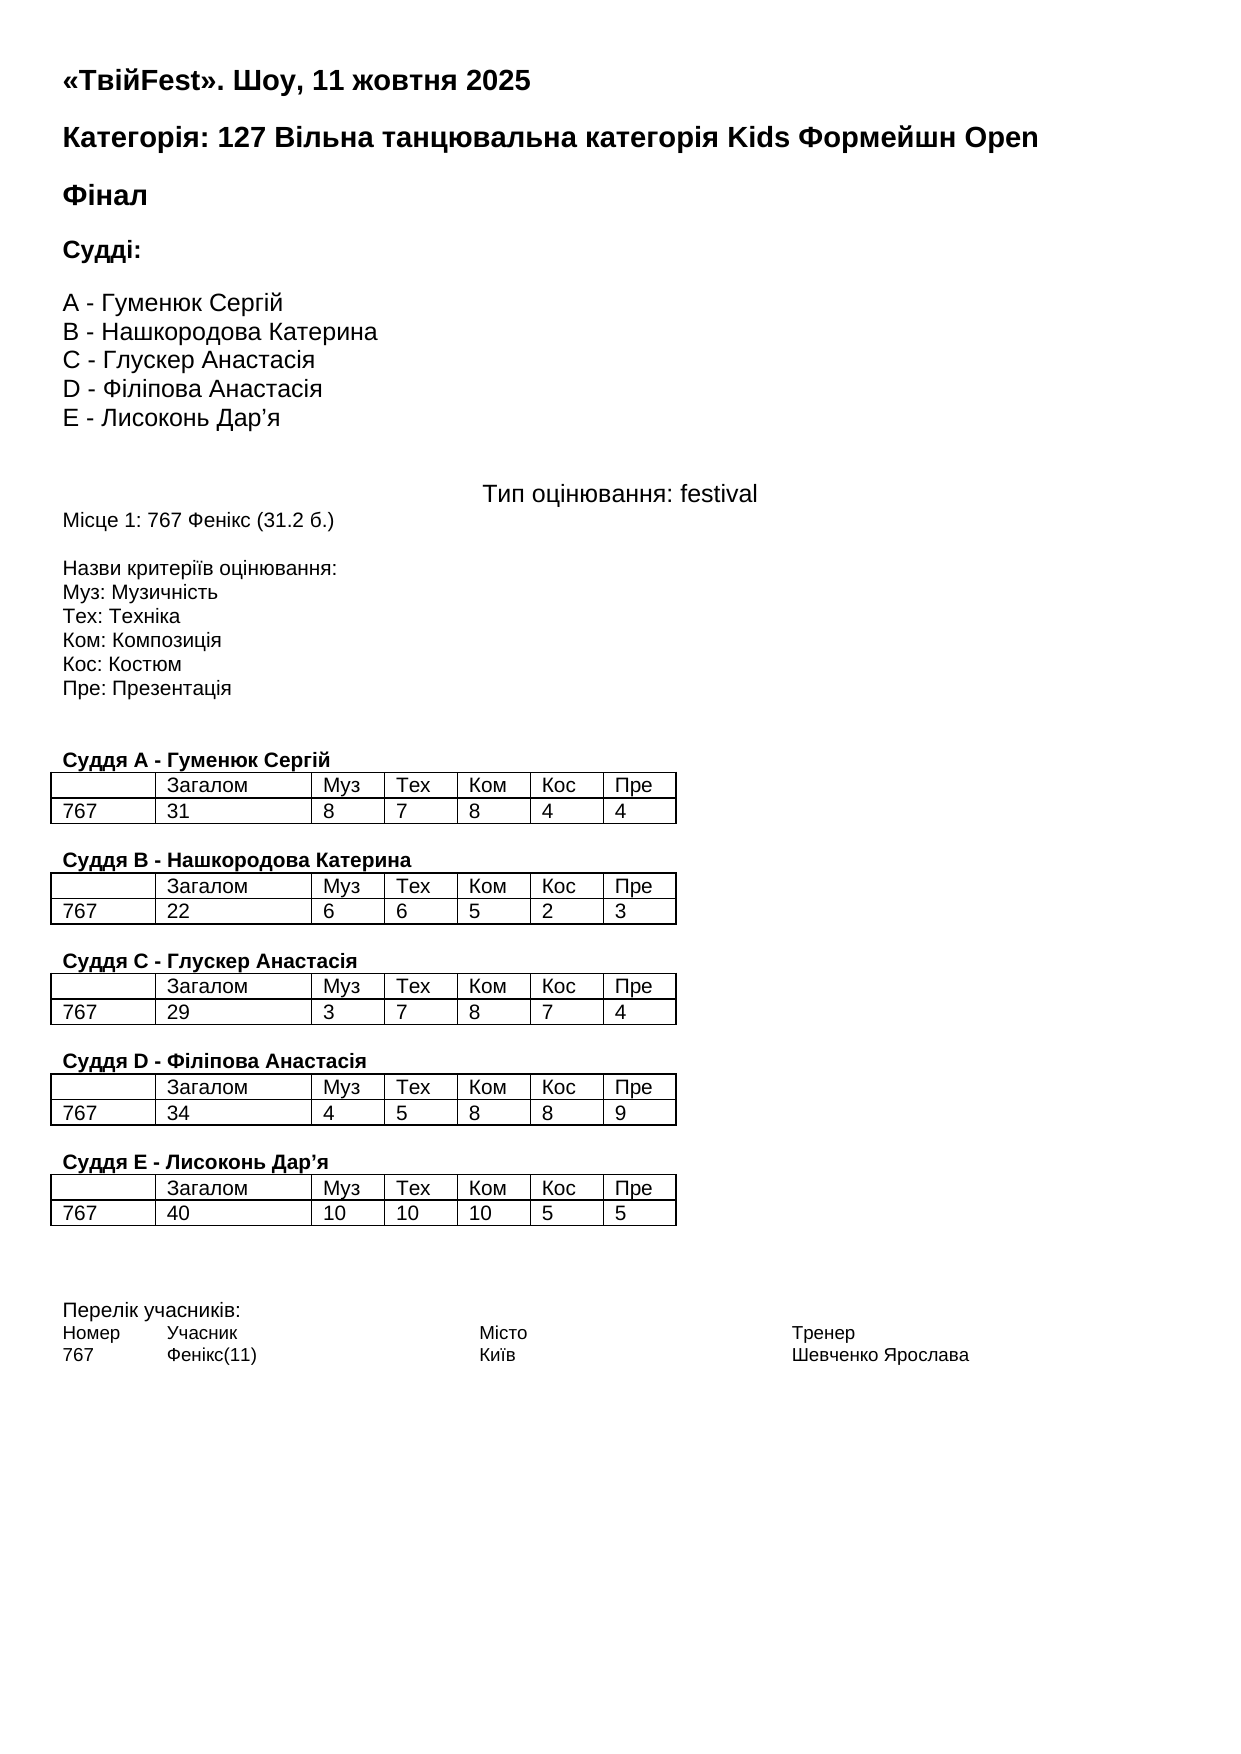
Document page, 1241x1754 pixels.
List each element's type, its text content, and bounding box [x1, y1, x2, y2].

text Місце 1: 767 Фенікс (31.2 б.) [62, 508, 1178, 532]
table_cell 767 [51, 1344, 155, 1365]
table_cell 7 [385, 799, 457, 823]
table_cell 5 [531, 1201, 603, 1225]
table_cell 29 [156, 1000, 311, 1024]
table_cell 767 [52, 1100, 155, 1124]
table_cell 767 [52, 1000, 155, 1024]
table_cell 767 [52, 799, 155, 823]
table_cell 7 [531, 1000, 603, 1024]
table_cell 6 [385, 899, 457, 923]
table_cell 4 [604, 799, 675, 823]
table_header Тех [385, 974, 457, 998]
table_header Пре [604, 1175, 675, 1199]
table_header Місто [468, 1322, 780, 1344]
text Кос: Костюм [62, 652, 1178, 676]
table_cell 8 [458, 1000, 530, 1024]
table_cell 10 [385, 1201, 457, 1225]
table_header Учасник [155, 1322, 468, 1344]
table_cell 3 [604, 899, 675, 923]
table_cell Київ [468, 1344, 780, 1365]
table_cell 10 [458, 1201, 530, 1225]
table_header Номер [51, 1322, 155, 1344]
list A - Гуменюк Сергій [62, 288, 1178, 316]
table_header Муз [312, 773, 384, 797]
table_cell 767 [52, 899, 155, 923]
table_header Ком [458, 1175, 530, 1199]
table_header Загалом [156, 773, 311, 797]
table_header Тех [385, 1175, 457, 1199]
table_cell 31 [156, 799, 311, 823]
table_header Пре [604, 1075, 675, 1099]
text Суддя B - Нашкородова Катерина [62, 848, 1178, 872]
table_header Загалом [156, 1075, 311, 1099]
table_header Тренер [780, 1322, 1093, 1344]
table_header Муз [312, 874, 384, 898]
table_header Загалом [156, 1175, 311, 1199]
table_cell 7 [385, 1000, 457, 1024]
table_header Пре [604, 874, 675, 898]
table_header Ком [458, 1075, 530, 1099]
table_header Загалом [156, 974, 311, 998]
text Пре: Презентація [62, 676, 1178, 700]
table_header Кос [531, 773, 603, 797]
text Перелік учасників: [62, 1298, 1178, 1322]
table_cell 9 [604, 1100, 675, 1124]
table_header Муз [312, 1175, 384, 1199]
table_header Загалом [156, 874, 311, 898]
text Ком: Композиція [62, 628, 1178, 652]
text Суддя E - Лисоконь Дар’я [62, 1150, 1178, 1174]
text Фінал [62, 177, 1178, 211]
table_cell 4 [531, 799, 603, 823]
text Суддя C - Глускер Анастасія [62, 949, 1178, 973]
table_header Тех [385, 773, 457, 797]
list E - Лисоконь Дар’я [62, 403, 1178, 431]
table_cell 8 [531, 1100, 603, 1124]
list D - Філіпова Анастасія [62, 374, 1178, 403]
text Муз: Музичність [62, 580, 1178, 604]
text Назви критеріїв оцінювання: [62, 556, 1178, 580]
text «ТвійFest». Шоу, 11 жовтня 2025 [62, 62, 1178, 96]
table_cell 4 [312, 1100, 384, 1124]
text Категорія: 127 Вільна танцювальна категорія Kids Формейшн Open [62, 120, 1178, 153]
table_cell 767 [52, 1201, 155, 1225]
table_header [52, 773, 155, 797]
table_header Кос [531, 874, 603, 898]
table_header Ком [458, 974, 530, 998]
table_cell 4 [604, 1000, 675, 1024]
table_cell 8 [312, 799, 384, 823]
table_header Кос [531, 1175, 603, 1199]
text Тип оцінювання: festival [62, 479, 1178, 508]
text Тех: Техніка [62, 604, 1178, 628]
table_cell 40 [156, 1201, 311, 1225]
list C - Глускер Анастасія [62, 345, 1178, 374]
table_header [52, 1075, 155, 1099]
table_cell 2 [531, 899, 603, 923]
table_header [52, 874, 155, 898]
table_header Тех [385, 1075, 457, 1099]
table_cell 5 [604, 1201, 675, 1225]
table_cell 6 [312, 899, 384, 923]
text Судді: [62, 235, 1178, 264]
table_cell 10 [312, 1201, 384, 1225]
table_header Муз [312, 1075, 384, 1099]
table_header [52, 1175, 155, 1199]
table_header [52, 974, 155, 998]
table_cell 8 [458, 1100, 530, 1124]
table_header Ком [458, 773, 530, 797]
table_cell 8 [458, 799, 530, 823]
table_cell 22 [156, 899, 311, 923]
text Суддя A - Гуменюк Сергій [62, 748, 1178, 772]
table_header Пре [604, 773, 675, 797]
table_cell 5 [458, 899, 530, 923]
table_cell 3 [312, 1000, 384, 1024]
table_header Тех [385, 874, 457, 898]
table_cell 5 [385, 1100, 457, 1124]
table_header Ком [458, 874, 530, 898]
table_cell Шевченко Ярослава [780, 1344, 1093, 1365]
table_header Кос [531, 1075, 603, 1099]
table_header Кос [531, 974, 603, 998]
text Суддя D - Філіпова Анастасія [62, 1049, 1178, 1073]
table_cell 34 [156, 1100, 311, 1124]
table_cell Фенікс(11) [155, 1344, 468, 1365]
table_header Муз [312, 974, 384, 998]
list B - Нашкородова Катерина [62, 316, 1178, 345]
table_header Пре [604, 974, 675, 998]
